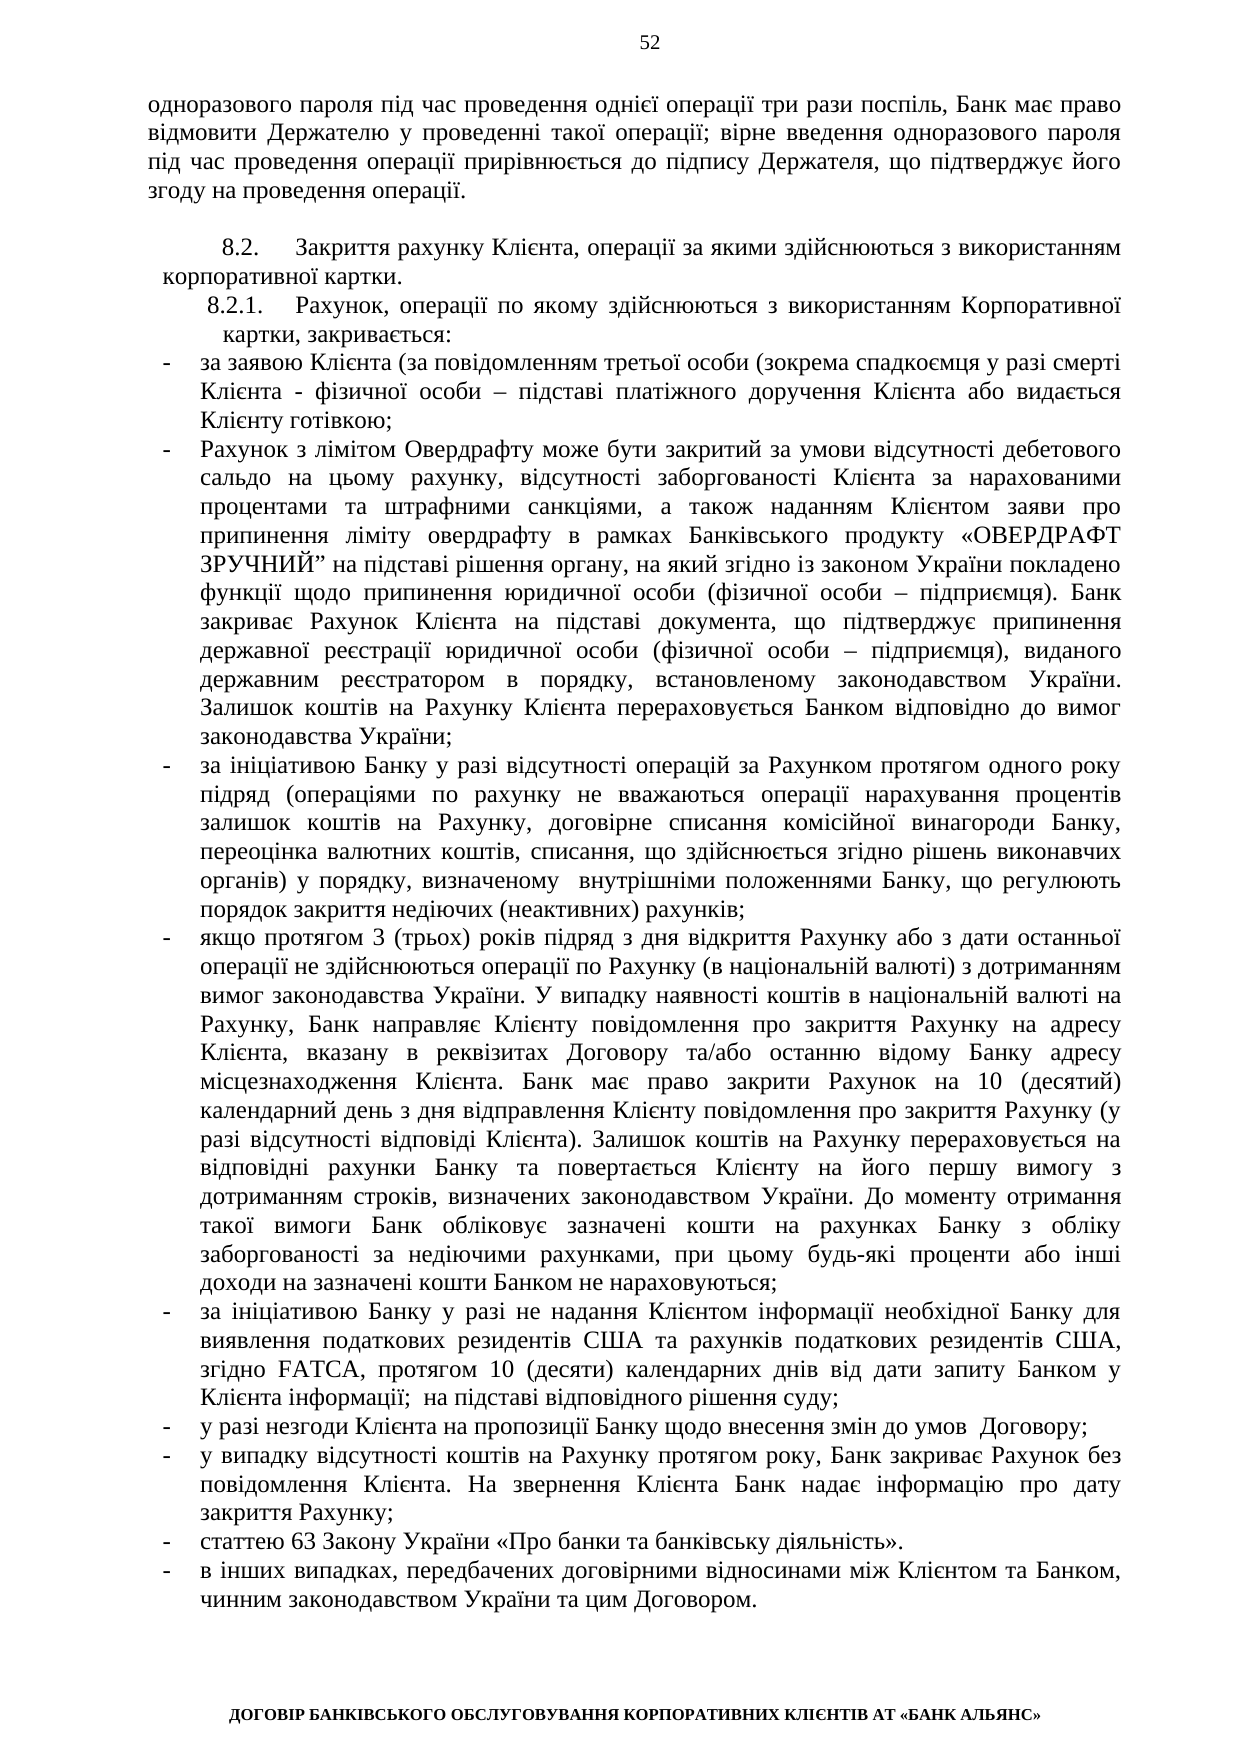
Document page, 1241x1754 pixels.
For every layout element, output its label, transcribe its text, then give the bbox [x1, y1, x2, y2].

list якщо протягом 3 (трьох) років підряд з дня відкриття Рахунку або з дати останньої операції не здійснюються операції по Рахунку (в національній валюті) з дотриманням вимог законодавства України. У випадку наявності коштів в національній валюті на Рахунку, Банк направляє Клієнту повідомлення про закриття Рахунку на адресу Клієнта, вказану в реквізитах Договору та/або останню відому Банку адресу місцезнаходження Клієнта. Банк має право закрити Рахунок на 10 (десятий) календарний день з дня відправлення Клієнту повідомлення про закриття Рахунку (у разі відсутності відповіді Клієнта). Залишок коштів на Рахунку перераховується на відповідні рахунки Банку та повертається Клієнту на його першу вимогу з дотриманням строків, визначених законодавством України. До моменту отримання такої вимоги Банк обліковує зазначені кошти на рахунках Банку з обліку заборгованості за недіючими рахунками, при цьому будь-які проценти або інші доходи на зазначені кошти Банком не нараховуються; [162, 922, 1122, 1296]
list Рахунок з лімітом Овердрафту може бути закритий за умови відсутності дебетового сальдо на цьому рахунку, відсутності заборгованості Клієнта за нарахованими процентами та штрафними санкціями, а також наданням Клієнтом заяви про припинення ліміту овердрафту в рамках Банківського продукту «ОВЕРДРАФТ ЗРУЧНИЙ” на підставі рішення органу, на який згідно із законом України покладено функції щодо припинення юридичної особи (фізичної особи – підприємця). Банк закриває Рахунок Клієнта на підставі документа, що підтверджує припинення державної реєстрації юридичної особи (фізичної особи – підприємця), виданого державним реєстратором в порядку, встановленому законодавством України. Залишок коштів на Рахунку Клієнта перераховується Банком відповідно до вимог законодавства України; [162, 434, 1122, 750]
list у випадку відсутності коштів на Рахунку протягом року, Банк закриває Рахунок без повідомлення Клієнта. На звернення Клієнта Банк надає інформацію про дату закриття Рахунку; [162, 1440, 1122, 1526]
list в інших випадках, передбачених договірними відносинами між Клієнтом та Банком, чинним законодавством України та цим Договором. [162, 1555, 1122, 1612]
list за ініціативою Банку у разі відсутності операцій за Рахунком протягом одного року підряд (операціями по рахунку не вважаються операції нарахування процентів залишок коштів на Рахунку, договірне списання комісійної винагороди Банку, переоцінка валютних коштів, списання, що здійснюється згідно рішень виконавчих органів) у порядку, визначеному внутрішніми положеннями Банку, що регулюють порядок закриття недіючих (неактивних) рахунків; [162, 750, 1122, 922]
list Закриття рахунку Клієнта, операції за якими здійснюються з використанням корпоративної картки. [162, 232, 1122, 290]
list Рахунок, операції по якому здійснюються з використанням Корпоративної картки, закривається: [207, 290, 1122, 347]
list за заявою Клієнта (за повідомленням третьої особи (зокрема спадкоємця у разі смерті Клієнта - фізичної особи – підставі платіжного доручення Клієнта або видається Клієнту готівкою; [162, 347, 1122, 434]
list у разі незгоди Клієнта на пропозиції Банку щодо внесення змін до умов Договору; [162, 1411, 1122, 1440]
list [148, 89, 1122, 204]
list статтею 63 Закону України «Про банки та банківську діяльність». [162, 1526, 1122, 1555]
list за ініціативою Банку у разі не надання Клієнтом інформації необхідної Банку для виявлення податкових резидентів США та рахунків податкових резидентів США, згідно FATCA, протягом 10 (десяти) календарних днів від дати запиту Банком у Клієнта інформації; на підставі відповідного рішення суду; [162, 1296, 1122, 1411]
